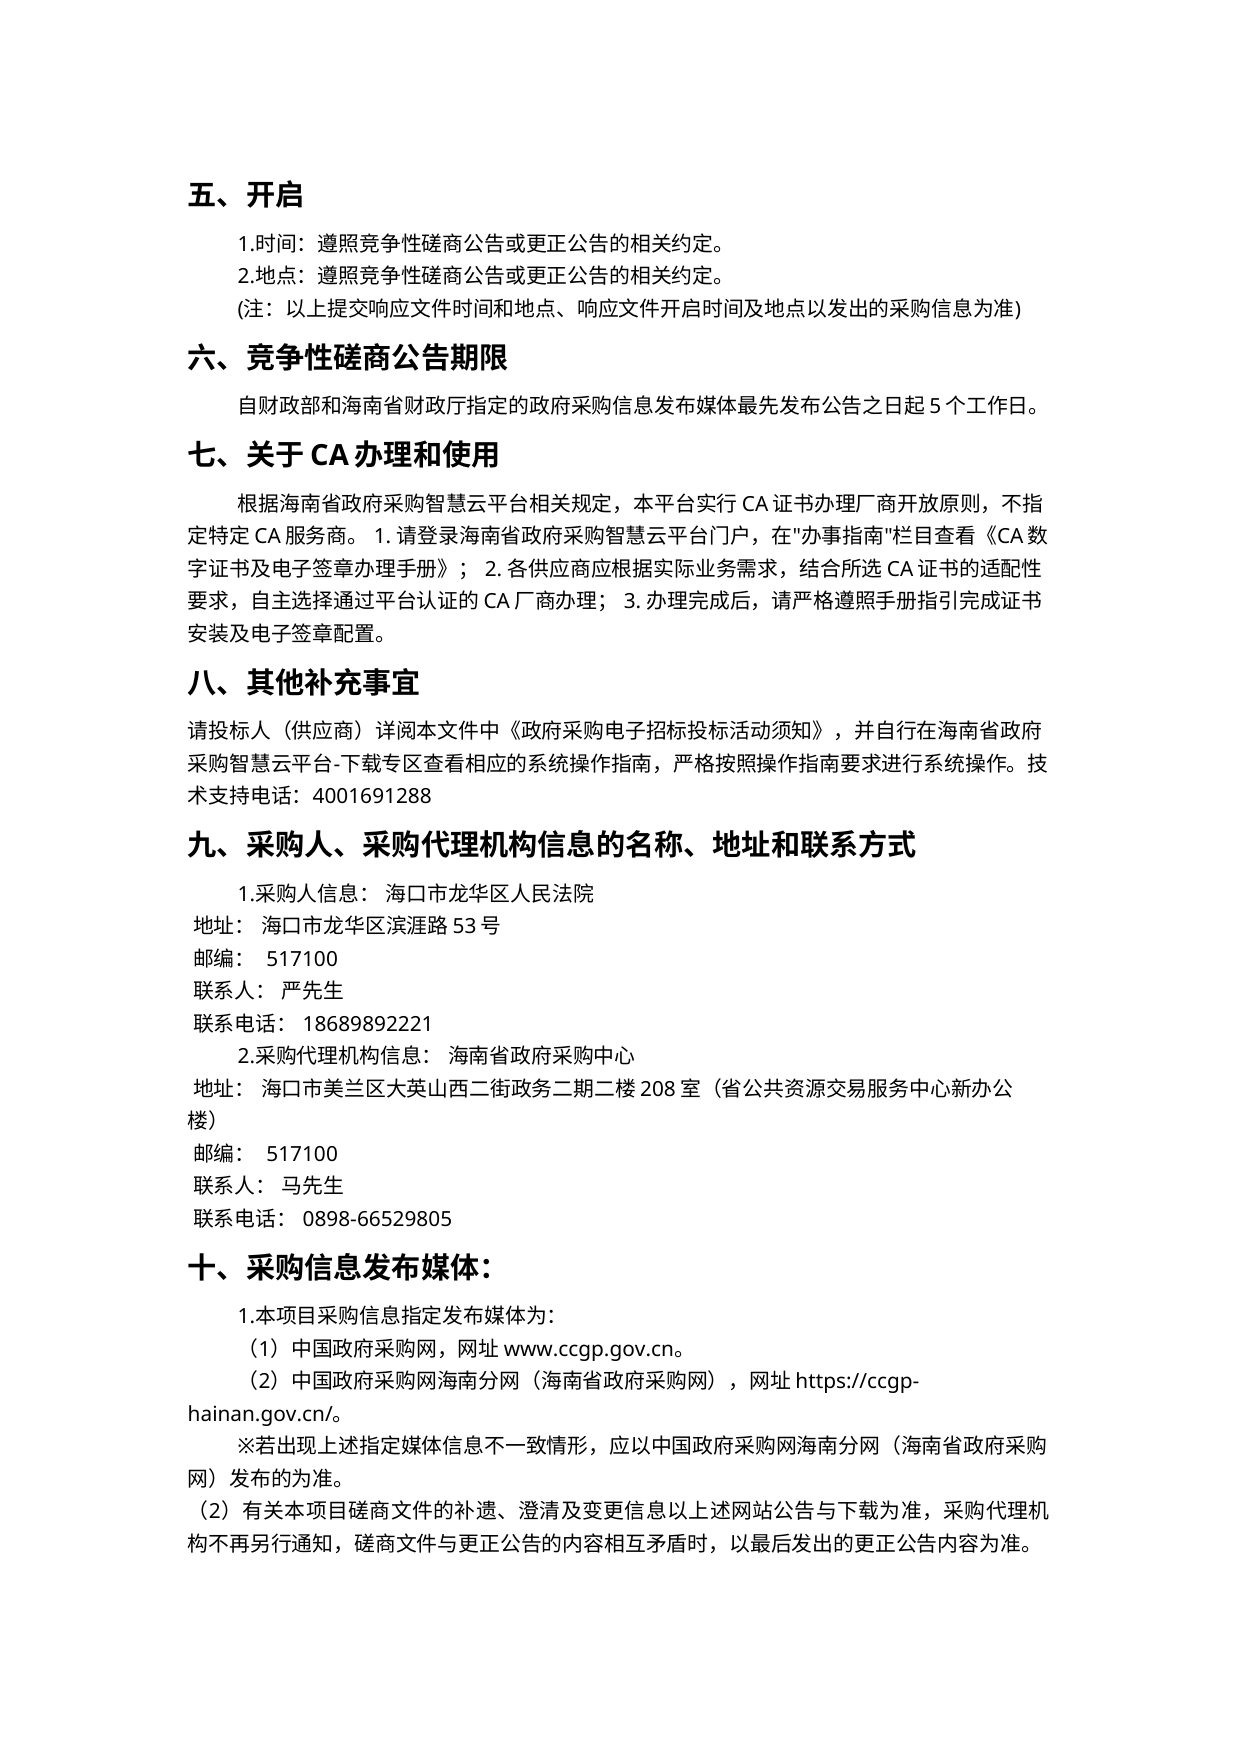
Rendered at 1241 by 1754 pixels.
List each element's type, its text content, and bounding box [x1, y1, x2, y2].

text 2.地点：遵照竞争性磋商公告或更正公告的相关约定。 [187, 259, 1053, 292]
text 八、其他补充事宜 [187, 649, 1053, 714]
text （2）中国政府采购网海南分网（海南省政府采购网），网址https://ccgp-hainan.gov.cn/。 [187, 1364, 1053, 1429]
text 邮编： 517100 [187, 1137, 1053, 1169]
text ※若出现上述指定媒体信息不一致情形，应以中国政府采购网海南分网（海南省政府采购网）发布的为准。 [187, 1429, 1053, 1494]
text 联系电话： 18689892221 [187, 1007, 1053, 1039]
text 自财政部和海南省财政厅指定的政府采购信息发布媒体最先发布公告之日起5个工作日。 [187, 389, 1053, 422]
text (注：以上提交响应文件时间和地点、响应文件开启时间及地点以发出的采购信息为准) [187, 292, 1053, 324]
text 联系电话： 0898-66529805 [187, 1202, 1053, 1234]
text 请投标人（供应商）详阅本文件中《政府采购电子招标投标活动须知》，并自行在海南省政府采购智慧云平台-下载专区查看相应的系统操作指南，严格按照操作指南要求进行系统操作。技术支持电话：4001691288 [187, 714, 1053, 812]
text 1.采购人信息： 海口市龙华区人民法院 [187, 877, 1053, 909]
text 1.本项目采购信息指定发布媒体为： [187, 1299, 1053, 1332]
text 六、竞争性磋商公告期限 [187, 324, 1053, 389]
text 地址： 海口市美兰区大英山西二街政务二期二楼208室（省公共资源交易服务中心新办公楼） [187, 1072, 1053, 1137]
text 九、采购人、采购代理机构信息的名称、地址和联系方式 [187, 812, 1053, 877]
text 联系人： 马先生 [187, 1169, 1053, 1202]
text 邮编： 517100 [187, 942, 1053, 974]
text 根据海南省政府采购智慧云平台相关规定，本平台实行CA证书办理厂商开放原则，不指定特定CA服务商。 1. 请登录海南省政府采购智慧云平台门户，在"办事指南"栏目查看《CA数字证书及电子签章办理手册》； 2. 各供应商应根据实际业务需求，结合所选CA证书的适配性要求，自主选择通过平台认证的CA厂商办理； 3. 办理完成后，请严格遵照手册指引完成证书安装及电子签章配置。 [187, 487, 1053, 649]
text 1.时间：遵照竞争性磋商公告或更正公告的相关约定。 [187, 227, 1053, 259]
text （2）有关本项目磋商文件的补遗、澄清及变更信息以上述网站公告与下载为准，采购代理机构不再另行通知，磋商文件与更正公告的内容相互矛盾时，以最后发出的更正公告内容为准。 [187, 1494, 1053, 1559]
text （1）中国政府采购网，网址www.ccgp.gov.cn。 [187, 1332, 1053, 1364]
text 联系人： 严先生 [187, 974, 1053, 1007]
text 五、开启 [187, 162, 1053, 227]
text 十、采购信息发布媒体： [187, 1234, 1053, 1299]
text 七、关于CA办理和使用 [187, 422, 1053, 487]
text 地址： 海口市龙华区滨涯路53号 [187, 909, 1053, 942]
text 2.采购代理机构信息： 海南省政府采购中心 [187, 1039, 1053, 1072]
